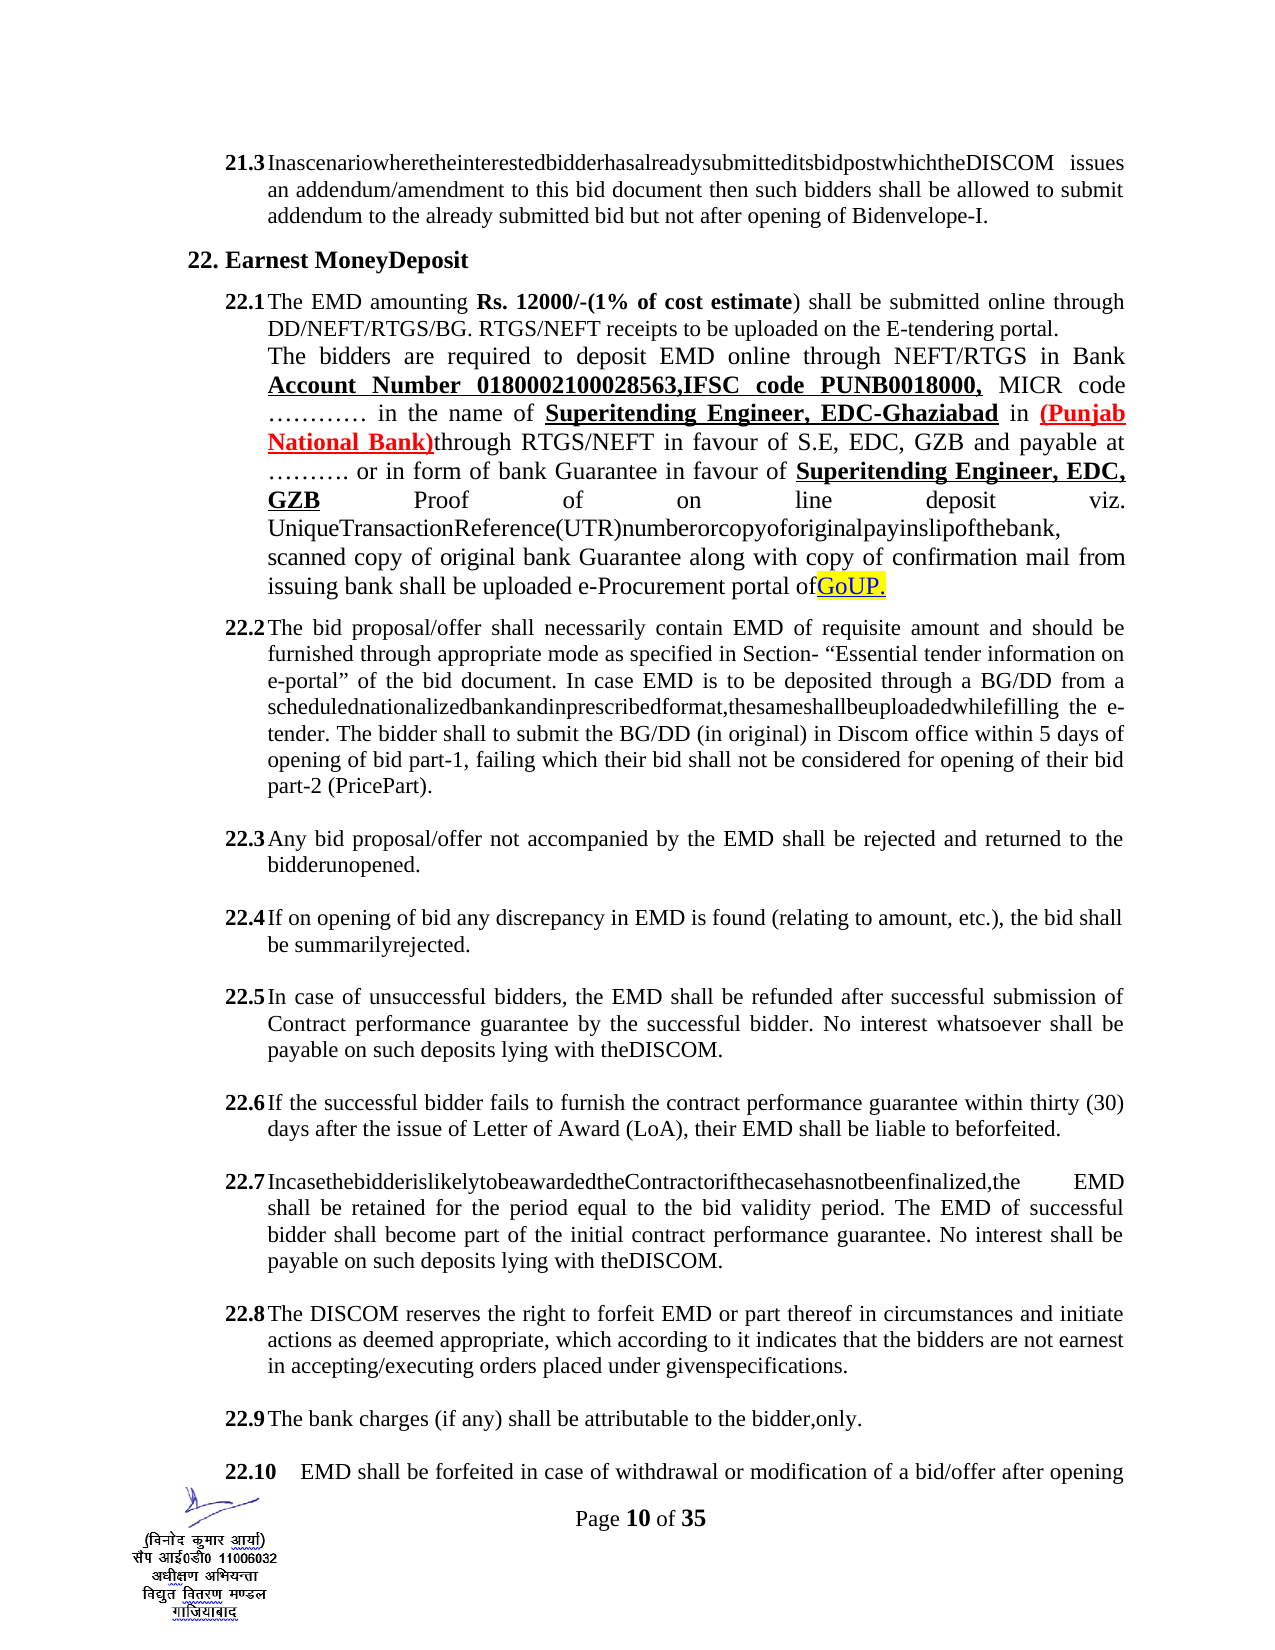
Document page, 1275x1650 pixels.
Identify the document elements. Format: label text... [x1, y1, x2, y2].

subtitle The bidders are required to deposit EMD online through NEFT/RTGS in Bank Account Number 0180002100028563,IFSC code PUNB0018000, MICR code ………… in the name of Superitending Engineer, EDC-Ghaziabad in (Punjab National Bank)through RTGS/NEFT in favour of S.E, EDC, GZB and payable at ………. or in form of bank Guarantee in favour of Superitending Engineer, EDC, GZB Proof of on line deposit viz. UniqueTransactionReference(UTR)numberorcopyoforiginalpayinslipofthebank, scanned copy of original bank Guarantee along with copy of confirmation mail from issuing bank shall be uploaded e-Procurement portal ofGoUP. [267, 341, 1126, 600]
list The DISCOM reserves the right to forfeit EMD or part thereof in circumstances and initiate actions as deemed appropriate, which according to it indicates that the bidders are not earnest in accepting/executing orders placed under givenspecifications. [225, 1300, 1125, 1379]
picture [128, 1487, 279, 1629]
list In case of unsuccessful bidders, the EMD shall be refunded after successful submission of Contract performance guarantee by the successful bidder. No interest whatsoever shall be payable on such deposits lying with theDISCOM. [225, 983, 1125, 1062]
list The bid proposal/offer shall necessarily contain EMD of requisite amount and should be furnished through appropriate mode as specified in Section- “Essential tender information on e-portal” of the bid document. In case EMD is to be deposited through a BG/DD from a schedulednationalizedbankandinprescribedformat,thesameshallbeuploadedwhilefilling the e-tender. The bidder shall to submit the BG/DD (in original) in Discom office within 5 days of opening of bid part-1, failing which their bid shall not be considered for opening of their bid part-2 (PricePart). [225, 614, 1126, 799]
list The EMD amounting Rs. 12000/-(1% of cost estimate) shall be submitted online through DD/NEFT/RTGS/BG. RTGS/NEFT receipts to be uploaded on the E-tendering portal. [225, 288, 1125, 341]
list The bank charges (if any) shall be attributable to the bidder,only. [225, 1405, 1225, 1431]
list If on opening of bid any discrepancy in EMD is found (relating to amount, etc.), the bid shall be summarilyrejected. [225, 904, 1125, 957]
list If the successful bidder fails to furnish the contract performance guarantee within thirty (30) days after the issue of Letter of Award (LoA), their EMD shall be liable to beforfeited. [225, 1089, 1125, 1141]
list IncasethebidderislikelytobeawardedtheContractorifthecasehasnotbeenfinalized,the EMD shall be retained for the period equal to the bid validity period. The EMD of successful bidder shall become part of the initial contract performance guarantee. No interest shall be payable on such deposits lying with theDISCOM. [225, 1168, 1125, 1273]
list InascenariowheretheinterestedbidderhasalreadysubmitteditsbidpostwhichtheDISCOM issues an addendum/amendment to this bid document then such bidders shall be allowed to submit addendum to the already submitted bid but not after opening of Bidenvelope-I. [225, 149, 1125, 228]
list Any bid proposal/offer not accompanied by the EMD shall be rejected and returned to the bidderunopened. [225, 825, 1125, 878]
subtitle Earnest MoneyDeposit [187, 245, 1225, 274]
